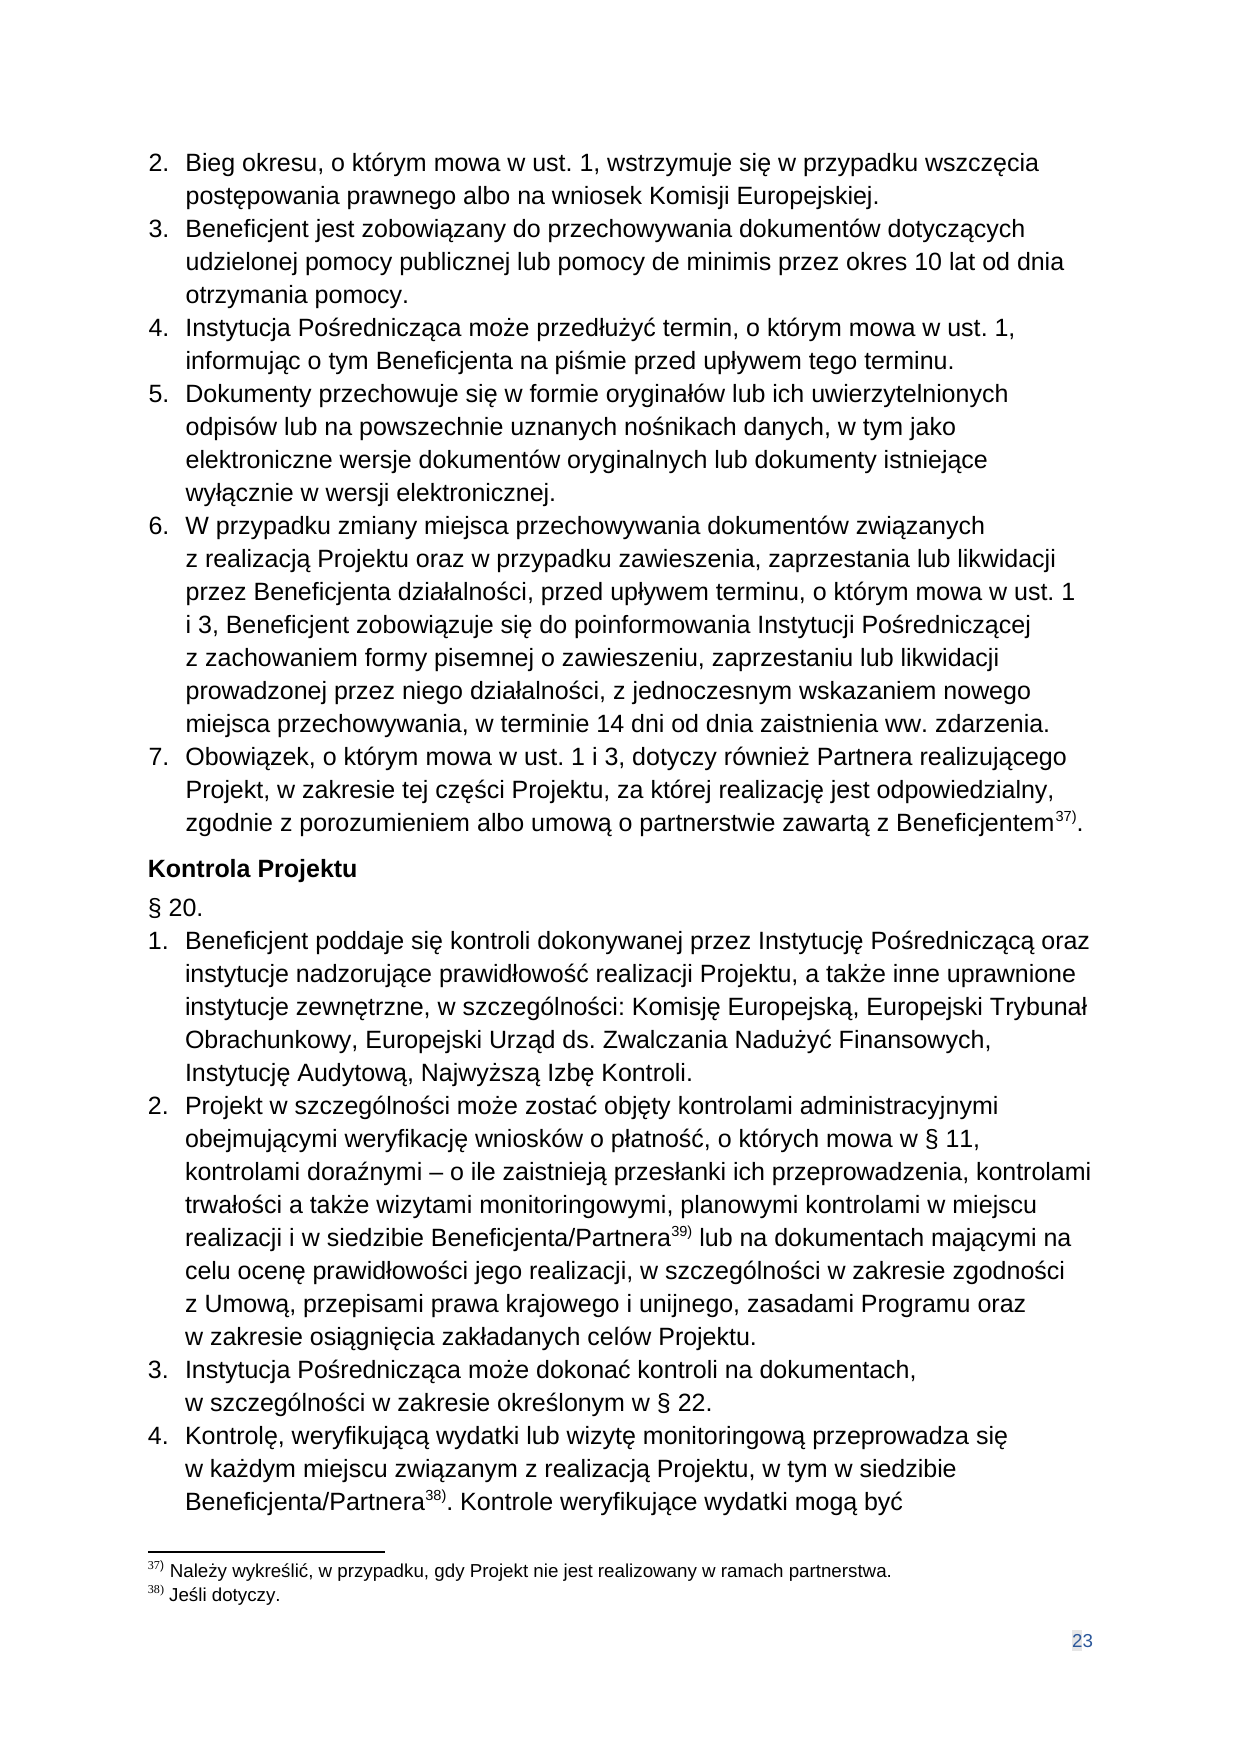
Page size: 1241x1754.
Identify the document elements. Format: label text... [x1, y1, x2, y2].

list Beneficjent jest zobowiązany do przechowywania dokumentów dotyczących udzielonej pomocy publicznej lub pomocy de minimis przez okres 10 lat od dnia otrzymania pomocy. [148, 214, 1093, 308]
list Instytucja Pośrednicząca może dokonać kontroli na dokumentach, w szczególności w zakresie określonym w § 22. [148, 1355, 1093, 1417]
list W przypadku zmiany miejsca przechowywania dokumentów związanych z realizacją Projektu oraz w przypadku zawieszenia, zaprzestania lub likwidacji przez Beneficjenta działalności, przed upływem terminu, o którym mowa w ust. 1 i 3, Beneficjent zobowiązuje się do poinformowania Instytucji Pośredniczącej z zachowaniem formy pisemnej o zawieszeniu, zaprzestaniu lub likwidacji prowadzonej przez niego działalności, z jednoczesnym wskazaniem nowego miejsca przechowywania, w terminie 14 dni od dnia zaistnienia ww. zdarzenia. [148, 511, 1093, 738]
list Dokumenty przechowuje się w formie oryginałów lub ich uwierzytelnionych odpisów lub na powszechnie uznanych nośnikach danych, w tym jako elektroniczne wersje dokumentów oryginalnych lub dokumenty istniejące wyłącznie w wersji elektronicznej. [148, 379, 1093, 507]
list Bieg okresu, o którym mowa w ust. 1, wstrzymuje się w przypadku wszczęcia postępowania prawnego albo na wniosek Komisji Europejskiej. [148, 148, 1093, 209]
list Projekt w szczególności może zostać objęty kontrolami administracyjnymi obejmującymi weryfikację wniosków o płatność, o których mowa w § 11, kontrolami doraźnymi – o ile zaistnieją przesłanki ich przeprowadzenia, kontrolami trwałości a także wizytami monitoringowymi, planowymi kontrolami w miejscu realizacji i w siedzibie Beneficjenta/Partnera39) lub na dokumentach mającymi na celu ocenę prawidłowości jego realizacji, w szczególności w zakresie zgodności z Umową, przepisami prawa krajowego i unijnego, zasadami Programu oraz w zakresie osiągnięcia zakładanych celów Projektu. [148, 1091, 1093, 1351]
list Beneficjent poddaje się kontroli dokonywanej przez Instytucję Pośredniczącą oraz instytucje nadzorujące prawidłowość realizacji Projektu, a także inne uprawnione instytucje zewnętrzne, w szczególności: Komisję Europejską, Europejski Trybunał Obrachunkowy, Europejski Urząd ds. Zwalczania Nadużyć Finansowych, Instytucję Audytową, Najwyższą Izbę Kontroli. [148, 926, 1093, 1087]
list Instytucja Pośrednicząca może przedłużyć termin, o którym mowa w ust. 1, informując o tym Beneficjenta na piśmie przed upływem tego terminu. [148, 313, 1093, 374]
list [148, 1421, 1093, 1516]
subtitle § 20. [148, 893, 1093, 922]
subtitle Kontrola Projektu [148, 853, 1093, 882]
list Obowiązek, o którym mowa w ust. 1 i 3, dotyczy również Partnera realizującego Projekt, w zakresie tej części Projektu, za której realizację jest odpowiedzialny, zgodnie z porozumieniem albo umową o partnerstwie zawartą z Beneficjentem). [148, 742, 1093, 837]
